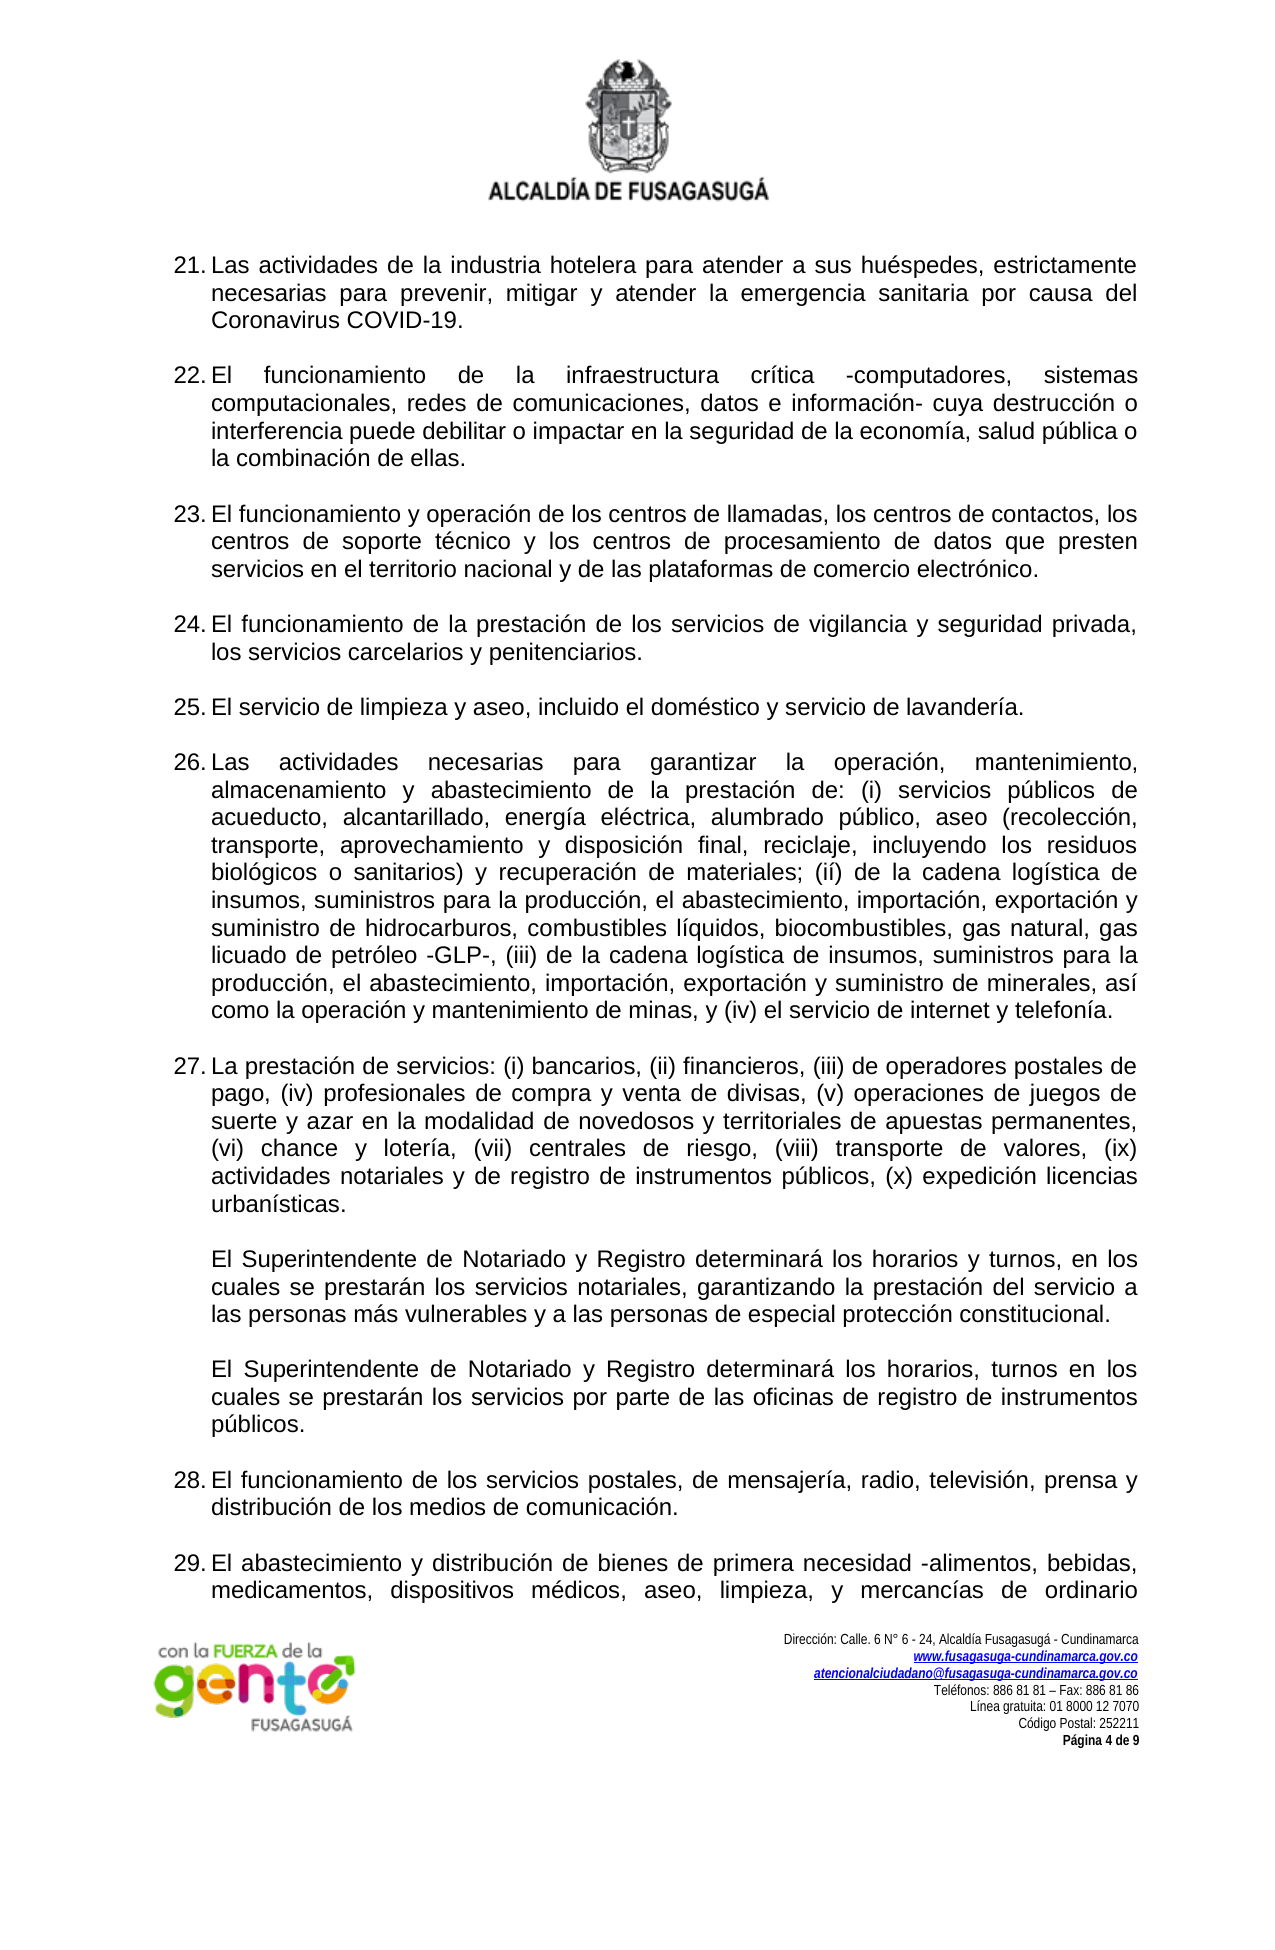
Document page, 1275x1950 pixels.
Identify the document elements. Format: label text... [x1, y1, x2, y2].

list El funcionamiento de los servicios postales, de mensajería, radio, televisión, prensa y distribución de los medios de comunicación. [173, 1466, 1139, 1521]
picture [357, 59, 918, 208]
list Las actividades necesarias para garantizar la operación, mantenimiento, almacenamiento y abastecimiento de la prestación de: (i) servicios públicos de acueducto, alcantarillado, energía eléctrica, alumbrado público, aseo (recolección, transporte, aprovechamiento y disposición final, reciclaje, incluyendo los residuos biológicos o sanitarios) y recuperación de materiales; (ií) de la cadena logística de insumos, suministros para la producción, el abastecimiento, importación, exportación y suministro de hidrocarburos, combustibles líquidos, biocombustibles, gas natural, gas licuado de petróleo -GLP-, (iii) de la cadena logística de insumos, suministros para la producción, el abastecimiento, importación, exportación y suministro de minerales, así como la operación y mantenimiento de minas, y (iv) el servicio de internet y telefonía. [173, 748, 1139, 1024]
list La prestación de servicios: (i) bancarios, (ii) financieros, (iii) de operadores postales de pago, (iv) profesionales de compra y venta de divisas, (v) operaciones de juegos de suerte y azar en la modalidad de novedosos y territoriales de apuestas permanentes, (vi) chance y lotería, (vii) centrales de riesgo, (viii) transporte de valores, (ix) actividades notariales y de registro de instrumentos públicos, (x) expedición licencias urbanísticas. [173, 1052, 1139, 1217]
list El funcionamiento de la prestación de los servicios de vigilancia y seguridad privada, los servicios carcelarios y penitenciarios. [173, 610, 1139, 665]
list El funcionamiento y operación de los centros de llamadas, los centros de contactos, los centros de soporte técnico y los centros de procesamiento de datos que presten servicios en el territorio nacional y de las plataformas de comercio electrónico. [173, 499, 1139, 582]
list Las actividades de la industria hotelera para atender a sus huéspedes, estrictamente necesarias para prevenir, mitigar y atender la emergencia sanitaria por causa del Coronavirus COVID-19. [173, 251, 1139, 334]
list El Superintendente de Notariado y Registro determinará los horarios y turnos, en los cuales se prestarán los servicios notariales, garantizando la prestación del servicio a las personas más vulnerables y a las personas de especial protección constitucional. [211, 1245, 1139, 1328]
list El funcionamiento de la infraestructura crítica -computadores, sistemas computacionales, redes de comunicaciones, datos e información- cuya destrucción o interferencia puede debilitar o impactar en la seguridad de la economía, salud pública o la combinación de ellas. [173, 361, 1139, 472]
list El Superintendente de Notariado y Registro determinará los horarios, turnos en los cuales se prestarán los servicios por parte de las oficinas de registro de instrumentos públicos. [211, 1355, 1139, 1438]
list El servicio de limpieza y aseo, incluido el doméstico y servicio de lavandería. [173, 693, 1139, 720]
picture [135, 1627, 373, 1747]
